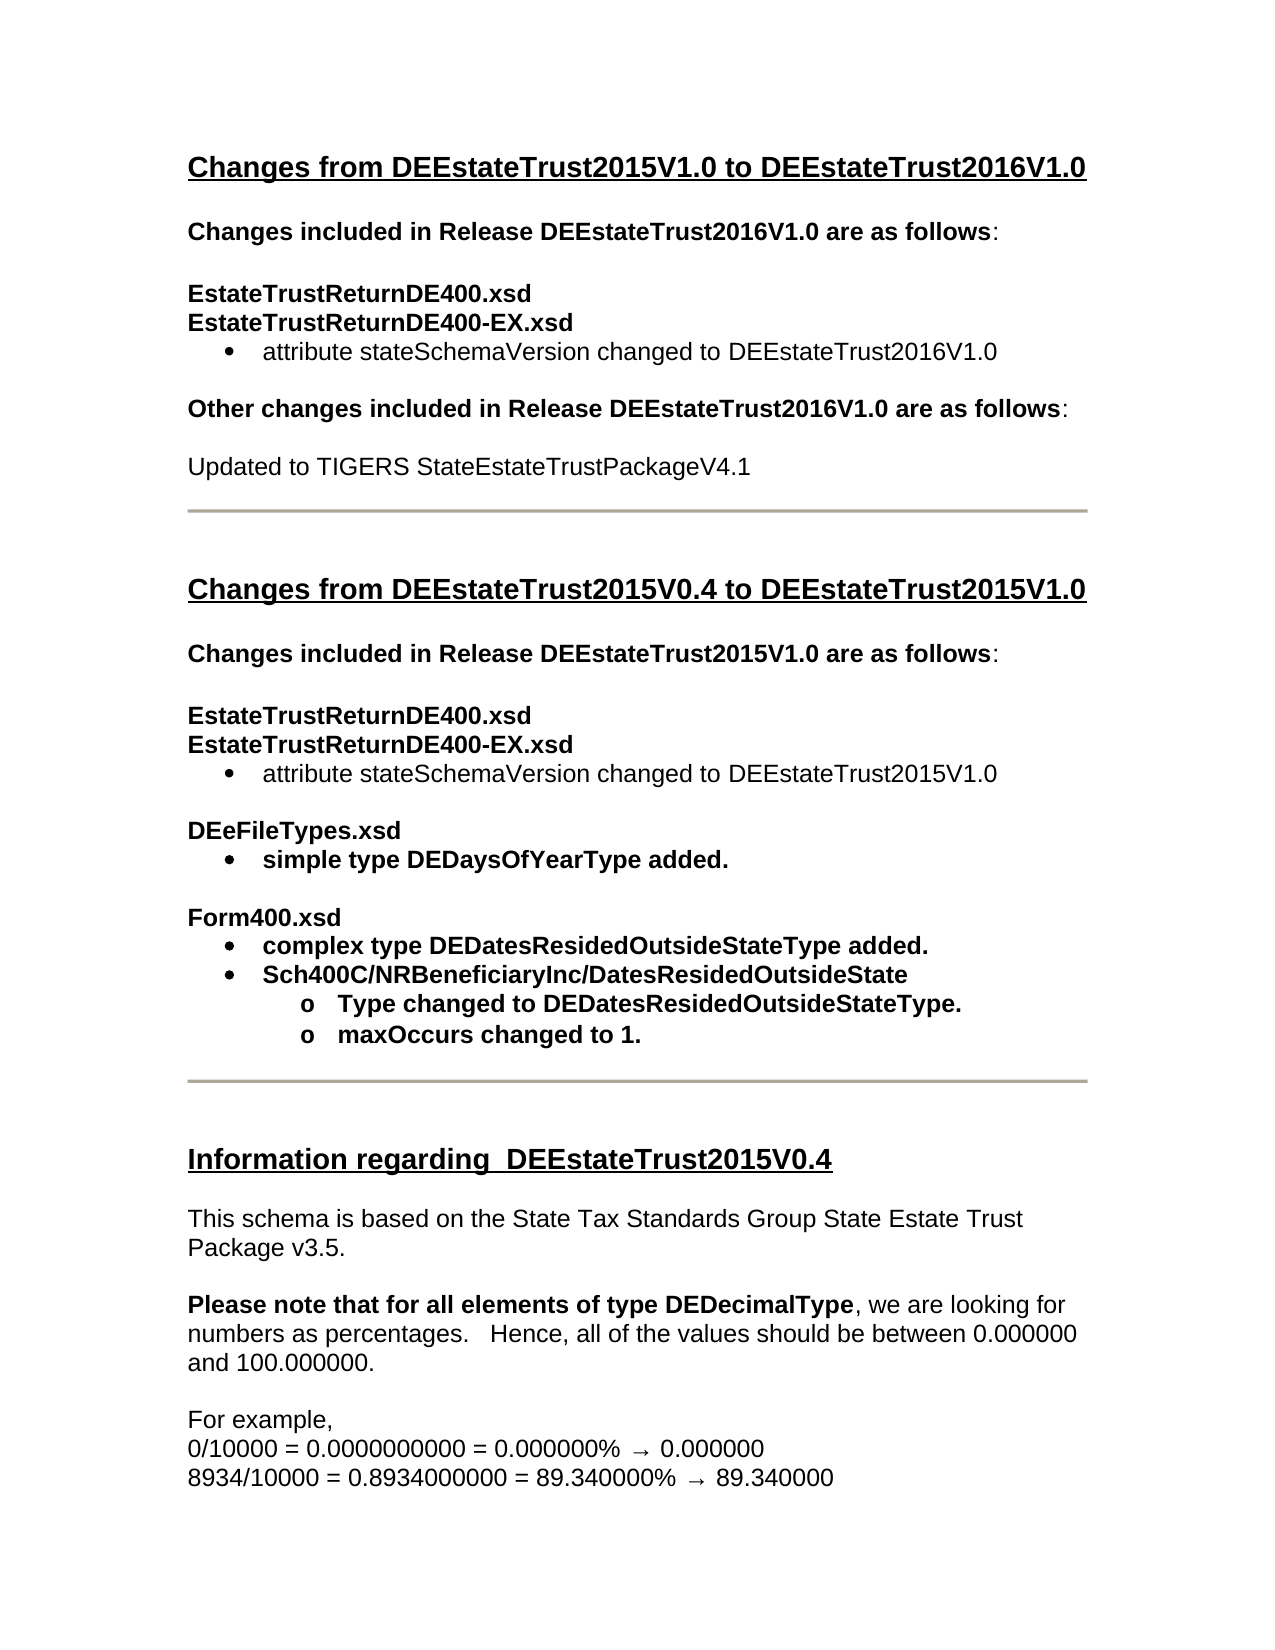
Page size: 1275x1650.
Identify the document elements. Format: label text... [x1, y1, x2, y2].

text Changes from DEEstateTrust2015V1.0 to DEEstateTrust2016V1.0 [187, 150, 1087, 179]
text DEeFileTypes.xsd [187, 816, 1087, 845]
text Form400.xsd [187, 903, 1087, 931]
text 0/10000 = 0.0000000000 = 0.000000% → 0.000000 [187, 1434, 1087, 1463]
text EstateTrustReturnDE400-EX.xsd [187, 308, 1087, 337]
text Other changes included in Release DEEstateTrust2016V1.0 are as follows: [187, 394, 1087, 423]
text Updated to TIGERS StateEstateTrustPackageV4.1 [187, 452, 1087, 481]
text Information regarding DEEstateTrust2015V0.4 [187, 1142, 1087, 1176]
list simple type DEDaysOfYearType added. [225, 845, 1087, 874]
text Please note that for all elements of type DEDecimalType, we are looking for numbers as percentages. Hence, all of the values should be between 0.000000 and 100.000000. [187, 1291, 1087, 1377]
list Type changed to DEDatesResidedOutsideStateType. [300, 989, 1087, 1020]
text 8934/10000 = 0.8934000000 = 89.340000% → 89.340000 [187, 1463, 1087, 1492]
list attribute stateSchemaVersion changed to DEEstateTrust2015V1.0 [225, 759, 1087, 787]
text For example, [187, 1406, 1087, 1434]
list Sch400C/NRBeneficiaryInc/DatesResidedOutsideState [225, 960, 1087, 989]
text Changes from DEEstateTrust2015V0.4 to DEEstateTrust2015V1.0 [187, 572, 1087, 601]
text EstateTrustReturnDE400.xsd [187, 701, 1087, 730]
text This schema is based on the State Tax Standards Group State Estate Trust Package v3.5. [187, 1204, 1087, 1262]
list complex type DEDatesResidedOutsideStateType added. [225, 931, 1087, 960]
text EstateTrustReturnDE400-EX.xsd [187, 730, 1087, 759]
text Changes included in Release DEEstateTrust2016V1.0 are as follows: [187, 217, 1087, 246]
text EstateTrustReturnDE400.xsd [187, 279, 1087, 308]
list maxOccurs changed to 1. [300, 1020, 1087, 1051]
list attribute stateSchemaVersion changed to DEEstateTrust2016V1.0 [225, 337, 1087, 366]
text Changes included in Release DEEstateTrust2015V1.0 are as follows: [187, 639, 1087, 668]
